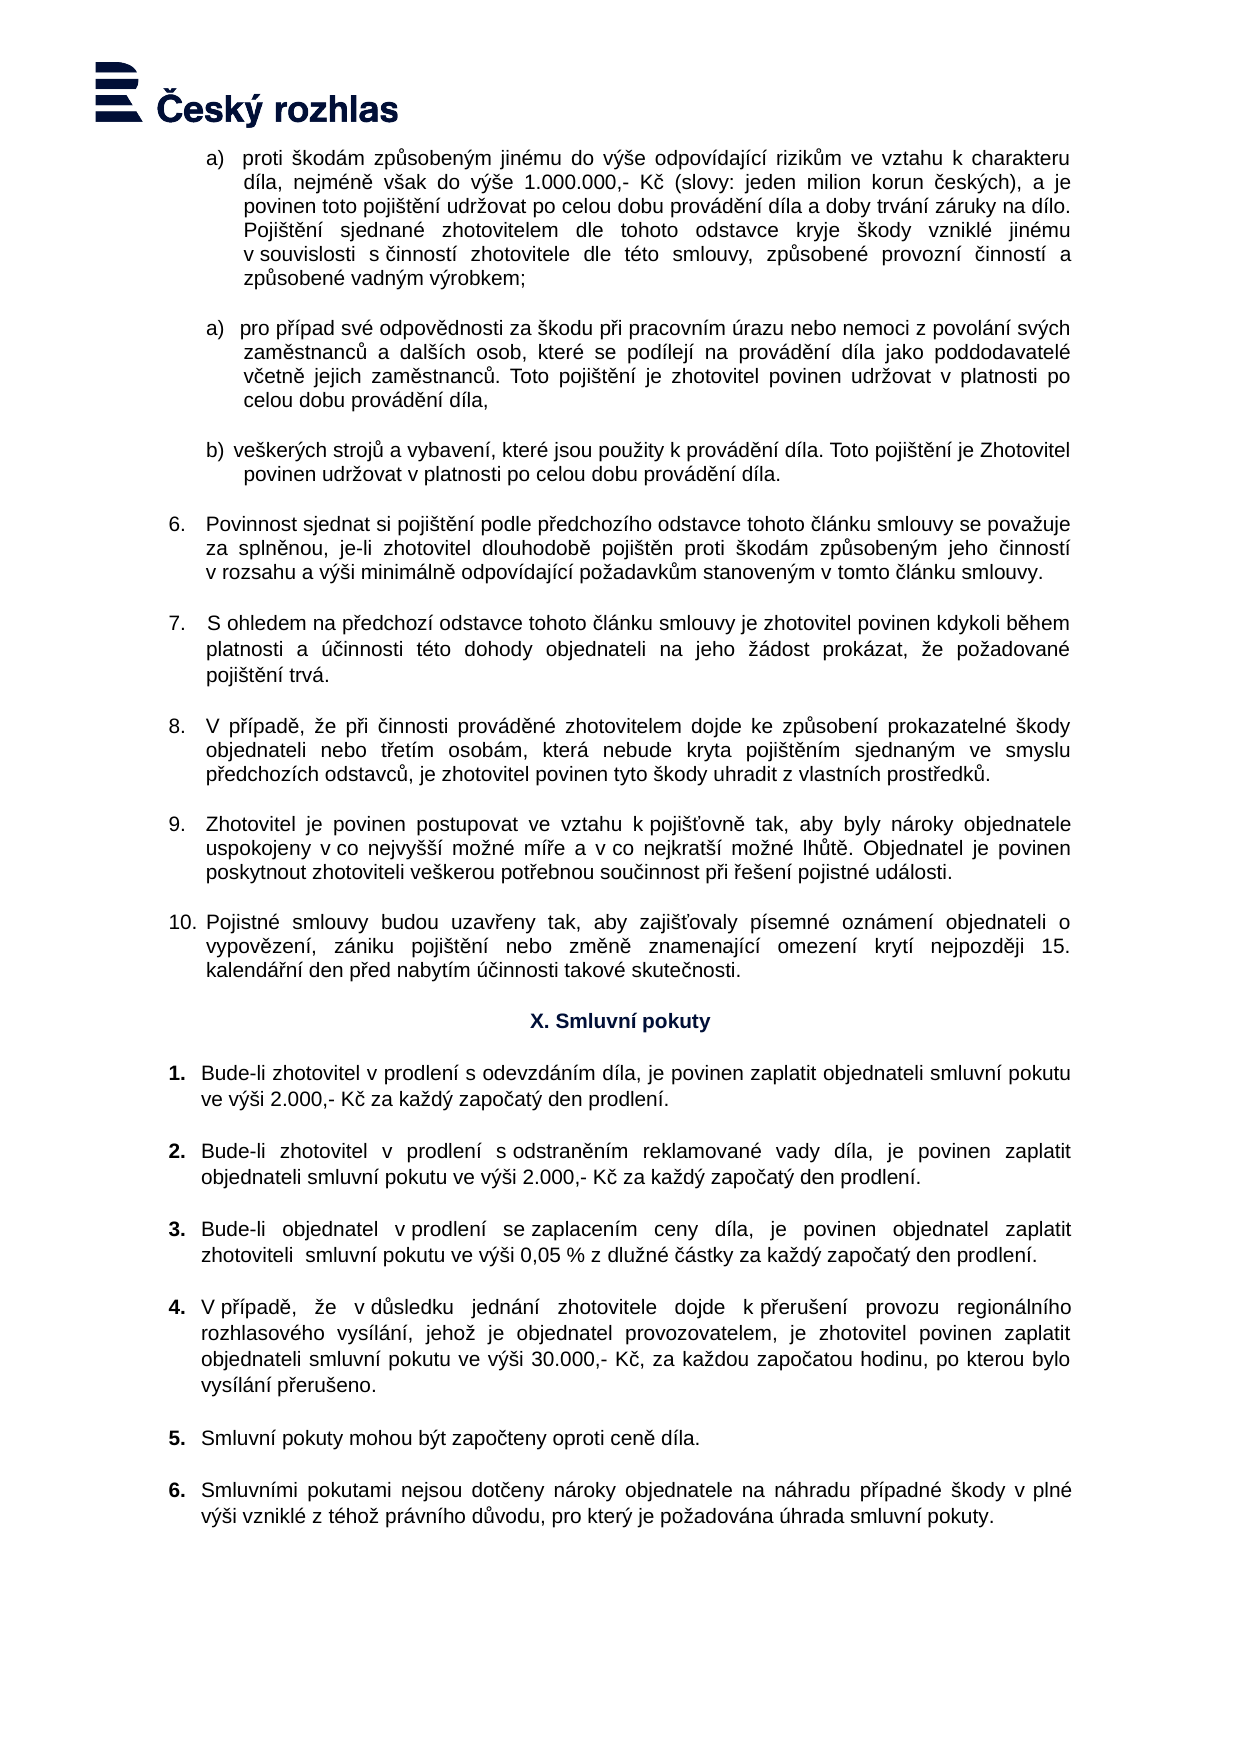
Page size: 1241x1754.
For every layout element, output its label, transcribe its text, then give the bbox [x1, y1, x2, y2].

list Bude-li objednatel v prodlení se zaplacením ceny díla, je povinen objednatel zaplatit zhotoviteli smluvní pokutu ve výši 0,05 % z dlužné částky za každý započatý den prodlení. [168, 1216, 1072, 1268]
list proti škodám způsobeným jinému do výše odpovídající rizikům ve vztahu k charakteru díla, nejméně však do výše 1.000.000,- Kč (slovy: jeden milion korun českých), a je povinen toto pojištění udržovat po celou dobu provádění díla a doby trvání záruky na dílo. Pojištění sjednané zhotovitelem dle tohoto odstavce kryje škody vzniklé jinému v souvislosti s činností zhotovitele dle této smlouvy, způsobené provozní činností a způsobené vadným výrobkem; [206, 146, 1072, 290]
list pro případ své odpovědnosti za škodu při pracovním úrazu nebo nemoci z povolání svých zaměstnanců a dalších osob, které se podílejí na provádění díla jako poddodavatelé včetně jejich zaměstnanců. Toto pojištění je zhotovitel povinen udržovat v platnosti po celou dobu provádění díla, [206, 316, 1072, 412]
list Smluvními pokutami nejsou dotčeny nároky objednatele na náhradu případné škody v plné výši vzniklé z téhož právního důvodu, pro který je požadována úhrada smluvní pokuty. [168, 1476, 1072, 1528]
list veškerých strojů a vybavení, které jsou použity k provádění díla. Toto pojištění je Zhotovitel povinen udržovat v platnosti po celou dobu provádění díla. [206, 438, 1072, 486]
list V případě, že v důsledku jednání zhotovitele dojde k přerušení provozu regionálního rozhlasového vysílání, jehož je objednatel provozovatelem, je zhotovitel povinen zaplatit objednateli smluvní pokutu ve výši 30.000,- Kč, za každou započatou hodinu, po kterou bylo vysílání přerušeno. [168, 1294, 1072, 1398]
list Smluvní pokuty mohou být započteny oproti ceně díla. [168, 1424, 1072, 1450]
list Bude-li zhotovitel v prodlení s odevzdáním díla, je povinen zaplatit objednateli smluvní pokutu ve výši 2.000,- Kč za každý započatý den prodlení. [168, 1059, 1072, 1112]
picture [95, 62, 398, 128]
list Bude-li zhotovitel v prodlení s odstraněním reklamované vady díla, je povinen zaplatit objednateli smluvní pokutu ve výši 2.000,- Kč za každý započatý den prodlení. [168, 1138, 1072, 1190]
list Povinnost sjednat si pojištění podle předchozího odstavce tohoto článku smlouvy se považuje za splněnou, je-li zhotovitel dlouhodobě pojištěn proti škodám způsobeným jeho činností v rozsahu a výši minimálně odpovídající požadavkům stanoveným v tomto článku smlouvy. [168, 512, 1072, 583]
list S ohledem na předchozí odstavce tohoto článku smlouvy je zhotovitel povinen kdykoli během platnosti a účinnosti této dohody objednateli na jeho žádost prokázat, že požadované pojištění trvá. [168, 609, 1072, 688]
subtitle Smluvní pokuty [168, 1007, 1072, 1033]
list Zhotovitel je povinen postupovat ve vztahu k pojišťovně tak, aby byly nároky objednatele uspokojeny v co nejvyšší možné míře a v co nejkratší možné lhůtě. Objednatel je povinen poskytnout zhotoviteli veškerou potřebnou součinnost při řešení pojistné události. [168, 812, 1072, 883]
list Pojistné smlouvy budou uzavřeny tak, aby zajišťovaly písemné oznámení objednateli o vypovězení, zániku pojištění nebo změně znamenající omezení krytí nejpozději 15. kalendářní den před nabytím účinnosti takové skutečnosti. [168, 909, 1072, 981]
list V případě, že při činnosti prováděné zhotovitelem dojde ke způsobení prokazatelné škody objednateli nebo třetím osobám, která nebude kryta pojištěním sjednaným ve smyslu předchozích odstavců, je zhotovitel povinen tyto škody uhradit z vlastních prostředků. [168, 714, 1072, 786]
